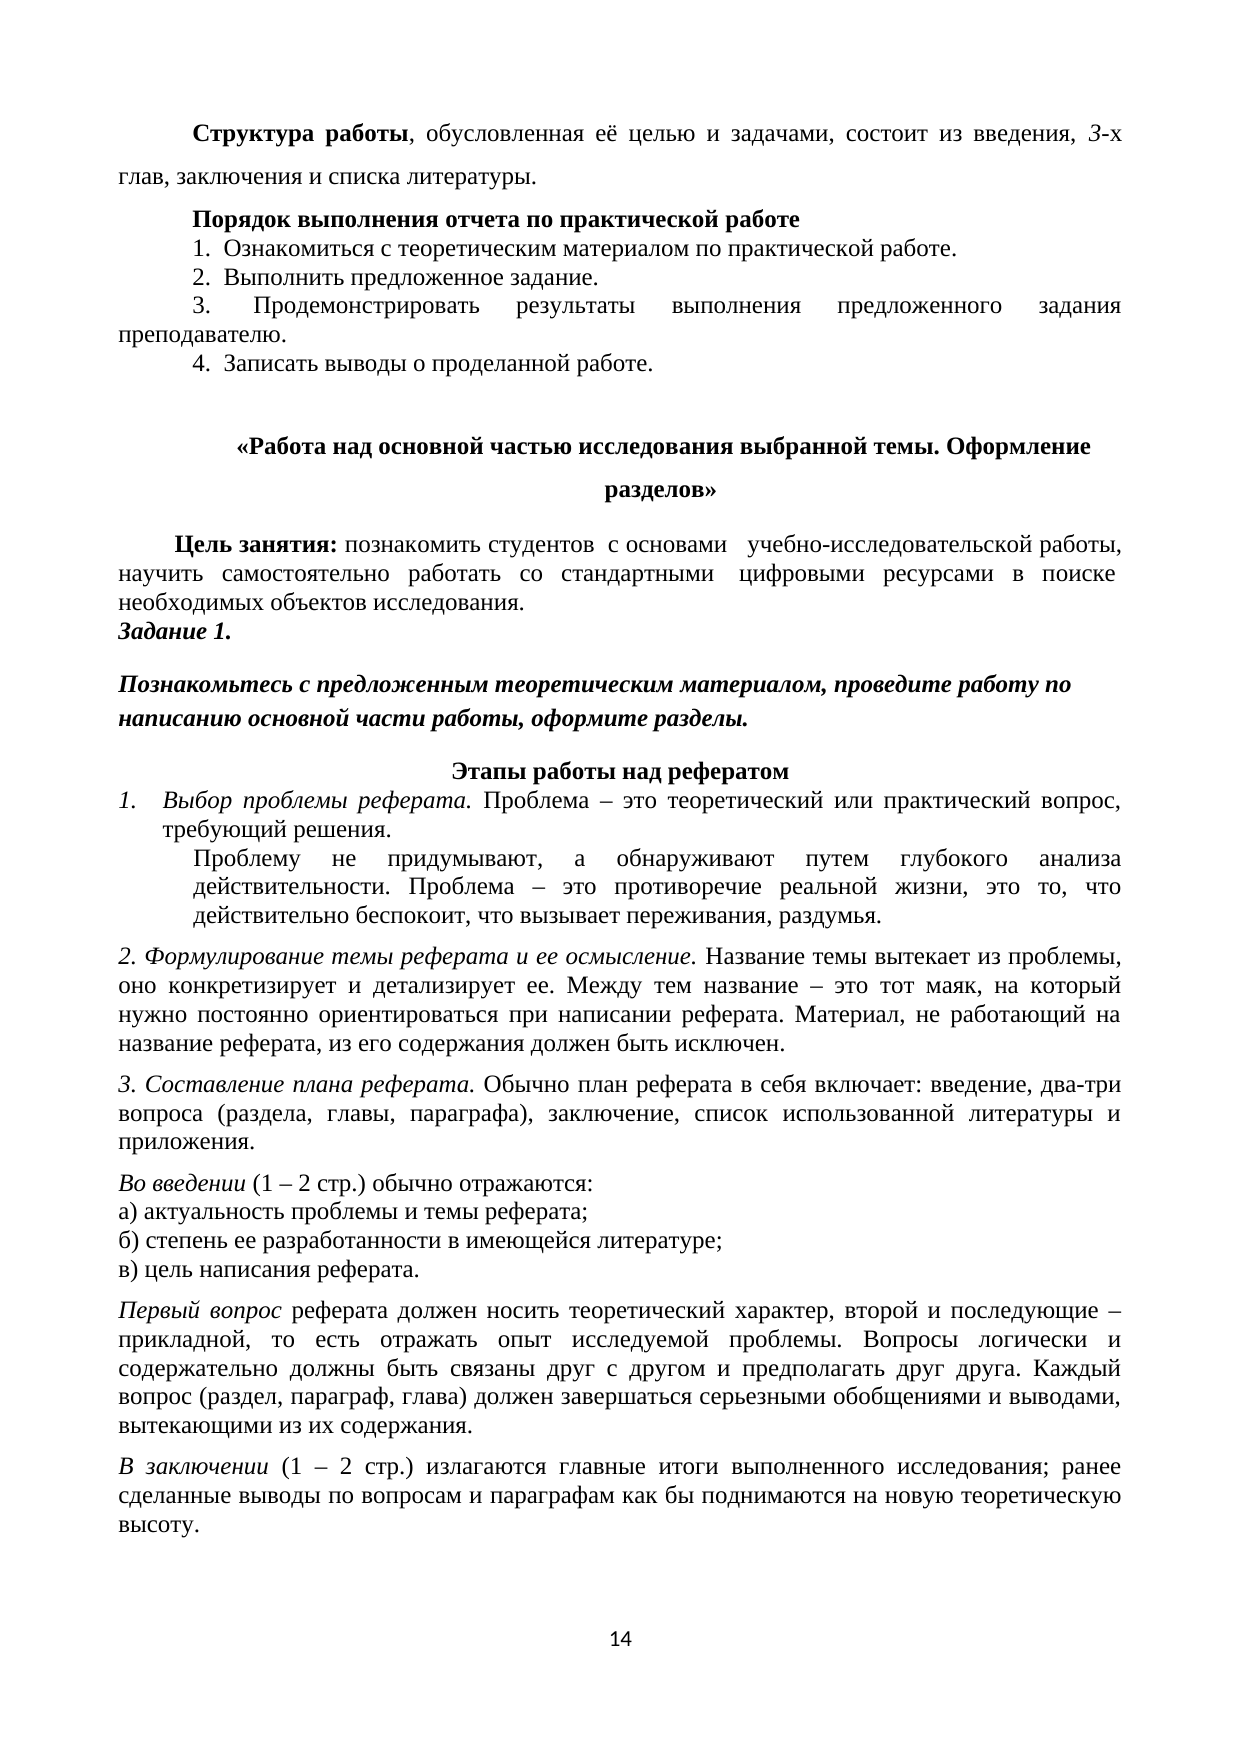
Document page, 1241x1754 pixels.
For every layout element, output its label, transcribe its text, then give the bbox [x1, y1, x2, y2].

text 3. Продемонстрировать результаты выполнения предложенного задания преподавателю. [118, 291, 1122, 348]
text «Работа над основной частью исследования выбранной темы. Оформление разделов» [193, 431, 1128, 503]
text Задание 1. [118, 616, 1122, 644]
text Цель занятия: познакомить студентов с основами учебно-исследовательской работы, научить самостоятельно работать со стандартными цифровыми ресурсами в поиске необходимых объектов исследования. [118, 529, 1122, 616]
text 2. Выполнить предложенное задание. [118, 262, 1122, 291]
text 4. Записать выводы о проделанной работе. [118, 348, 1122, 377]
text Познакомьтесь с предложенным теоретическим материалом, проведите работу по написанию основной части работы, оформите разделы. [118, 669, 1122, 731]
text В заключении (1 – 2 стр.) излагаются главные итоги выполненного исследования; ранее сделанные выводы по вопросам и параграфам как бы поднимаются на новую теоретическую высоту. [118, 1451, 1122, 1538]
text Порядок выполнения отчета по практической работе [118, 204, 1122, 233]
text Проблему не придумывают, а обнаруживают путем глубокого анализа действительности. Проблема – это противоречие реальной жизни, это то, что действительно беспокоит, что вызывает переживания, раздумья. [193, 843, 1122, 929]
text Этапы работы над рефератом [118, 756, 1122, 785]
text Во введении (1 – 2 стр.) обычно отражаются: а) актуальность проблемы и темы реферата; б) степень ее разработанности в имеющейся литературе; в) цель написания реферата. [118, 1168, 1122, 1283]
text Первый вопрос реферата должен носить теоретический характер, второй и последующие – прикладной, то есть отражать опыт исследуемой проблемы. Вопросы логически и содержательно должны быть связаны друг с другом и предполагать друг друга. Каждый вопрос (раздел, параграф, глава) должен завершаться серьезными обобщениями и выводами, вытекающими из их содержания. [118, 1295, 1122, 1439]
text 2. Формулирование темы реферата и ее осмысление. Название темы вытекает из проблемы, оно конкретизирует и детализирует ее. Между тем название – это тот маяк, на который нужно постоянно ориентироваться при написании реферата. Материал, не работающий на название реферата, из его содержания должен быть исключен. [118, 941, 1122, 1056]
list Выбор проблемы реферата. Проблема – это теоретический или практический вопрос, требующий решения. [118, 785, 1122, 843]
text 3. Составление плана реферата. Обычно план реферата в себя включает: введение, два-три вопроса (раздела, главы, параграфа), заключение, список использованной литературы и приложения. [118, 1069, 1122, 1155]
text 1. Ознакомиться с теоретическим материалом по практической работе. [118, 233, 1122, 262]
text Структура работы, обусловленная её целью и задачами, состоит из введения, 3-х глав, заключения и списка литературы. [118, 118, 1122, 190]
